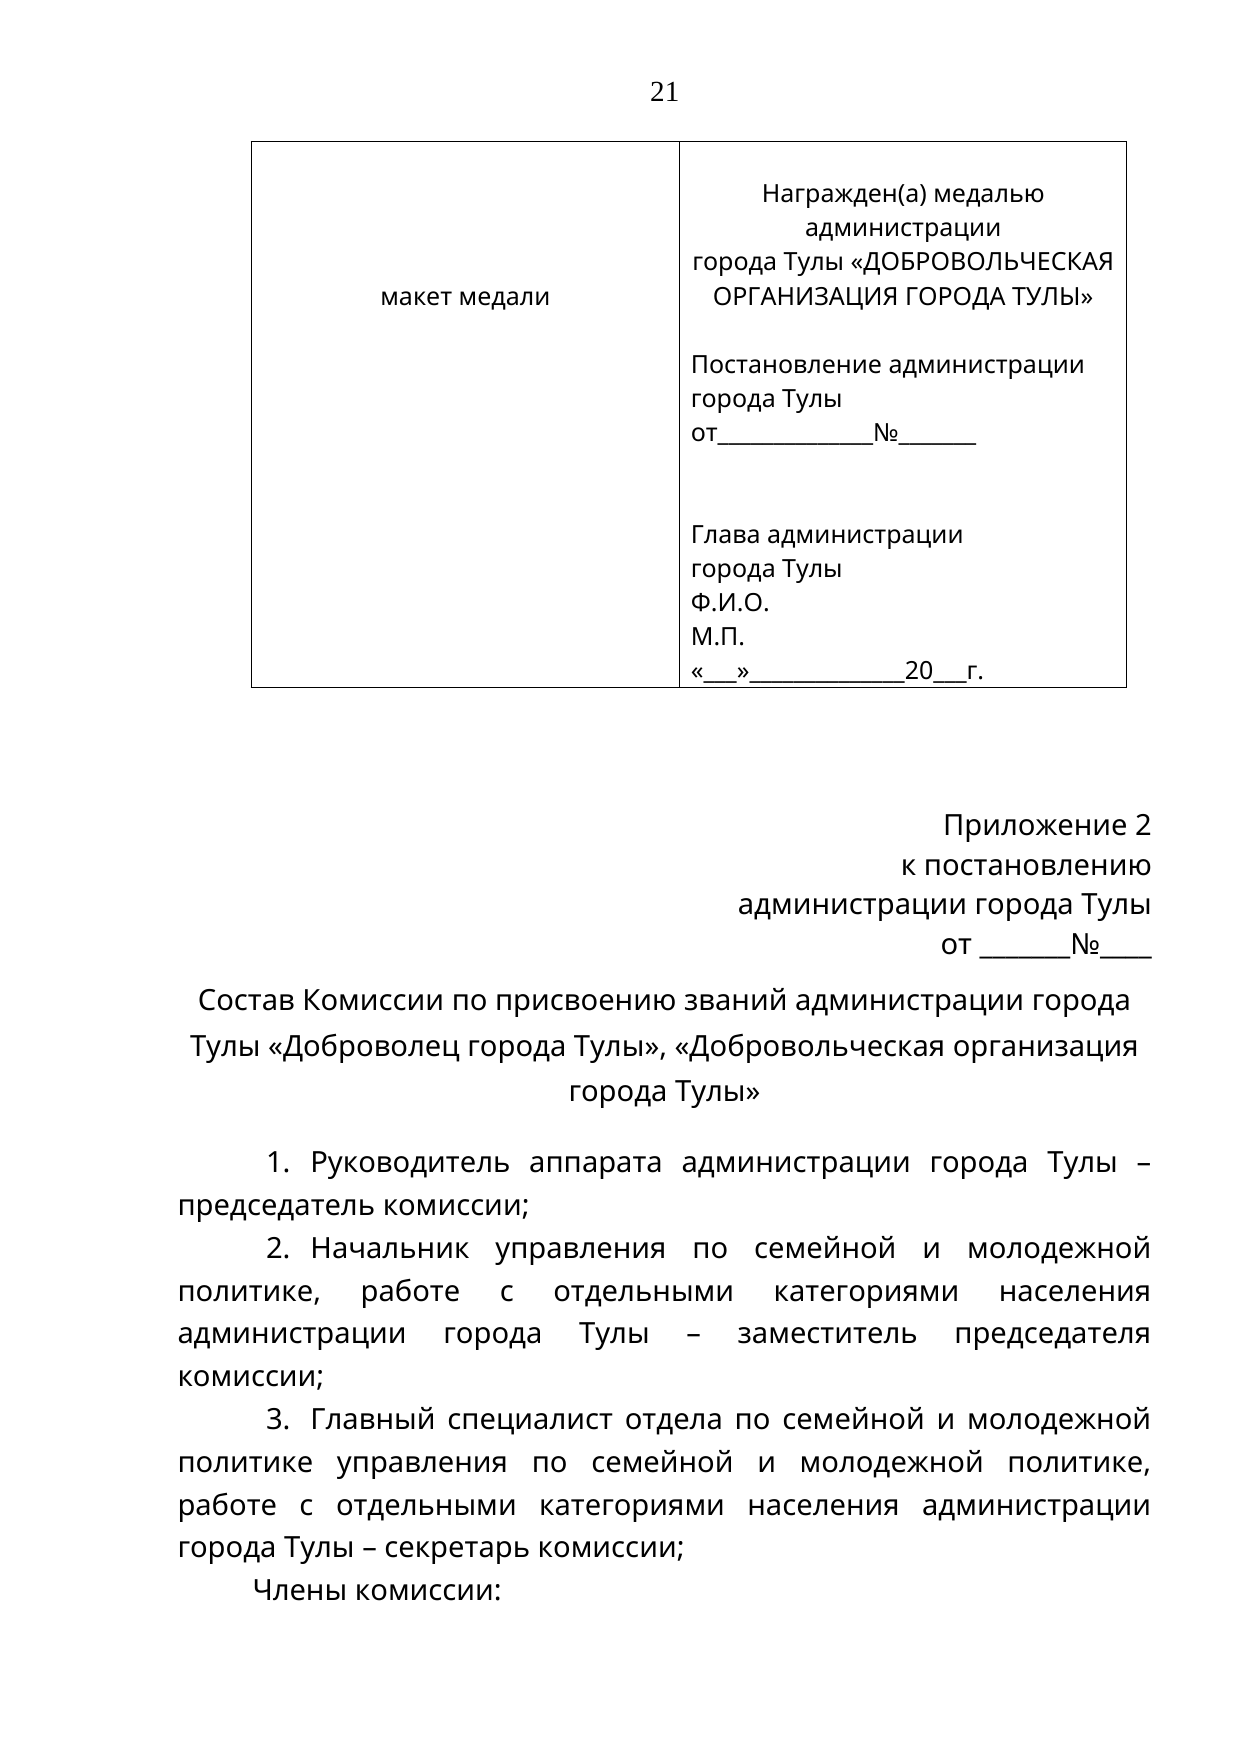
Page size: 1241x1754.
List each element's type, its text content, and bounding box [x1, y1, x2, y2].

list Главный специалист отдела по семейной и молодежной политике управления по семейной и молодежной политике, работе с отдельными категориями населения администрации города Тулы – секретарь комиссии; [177, 1398, 1152, 1566]
text от _______№____ [177, 923, 1152, 963]
list Начальник управления по семейной и молодежной политике, работе с отдельными категориями населения администрации города Тулы – заместитель председателя комиссии; [177, 1227, 1152, 1395]
text к постановлению [177, 844, 1152, 883]
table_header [252, 142, 679, 687]
text администрации города Тулы [177, 883, 1152, 923]
text Приложение 2 [177, 804, 1152, 844]
text Состав Комиссии по присвоению званий администрации города Тулы «Доброволец города Тулы», «Добровольческая организация города Тулы» [177, 979, 1152, 1110]
text Члены комиссии: [252, 1569, 1152, 1609]
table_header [680, 142, 1126, 687]
list Руководитель аппарата администрации города Тулы – председатель комиссии; [177, 1141, 1152, 1224]
